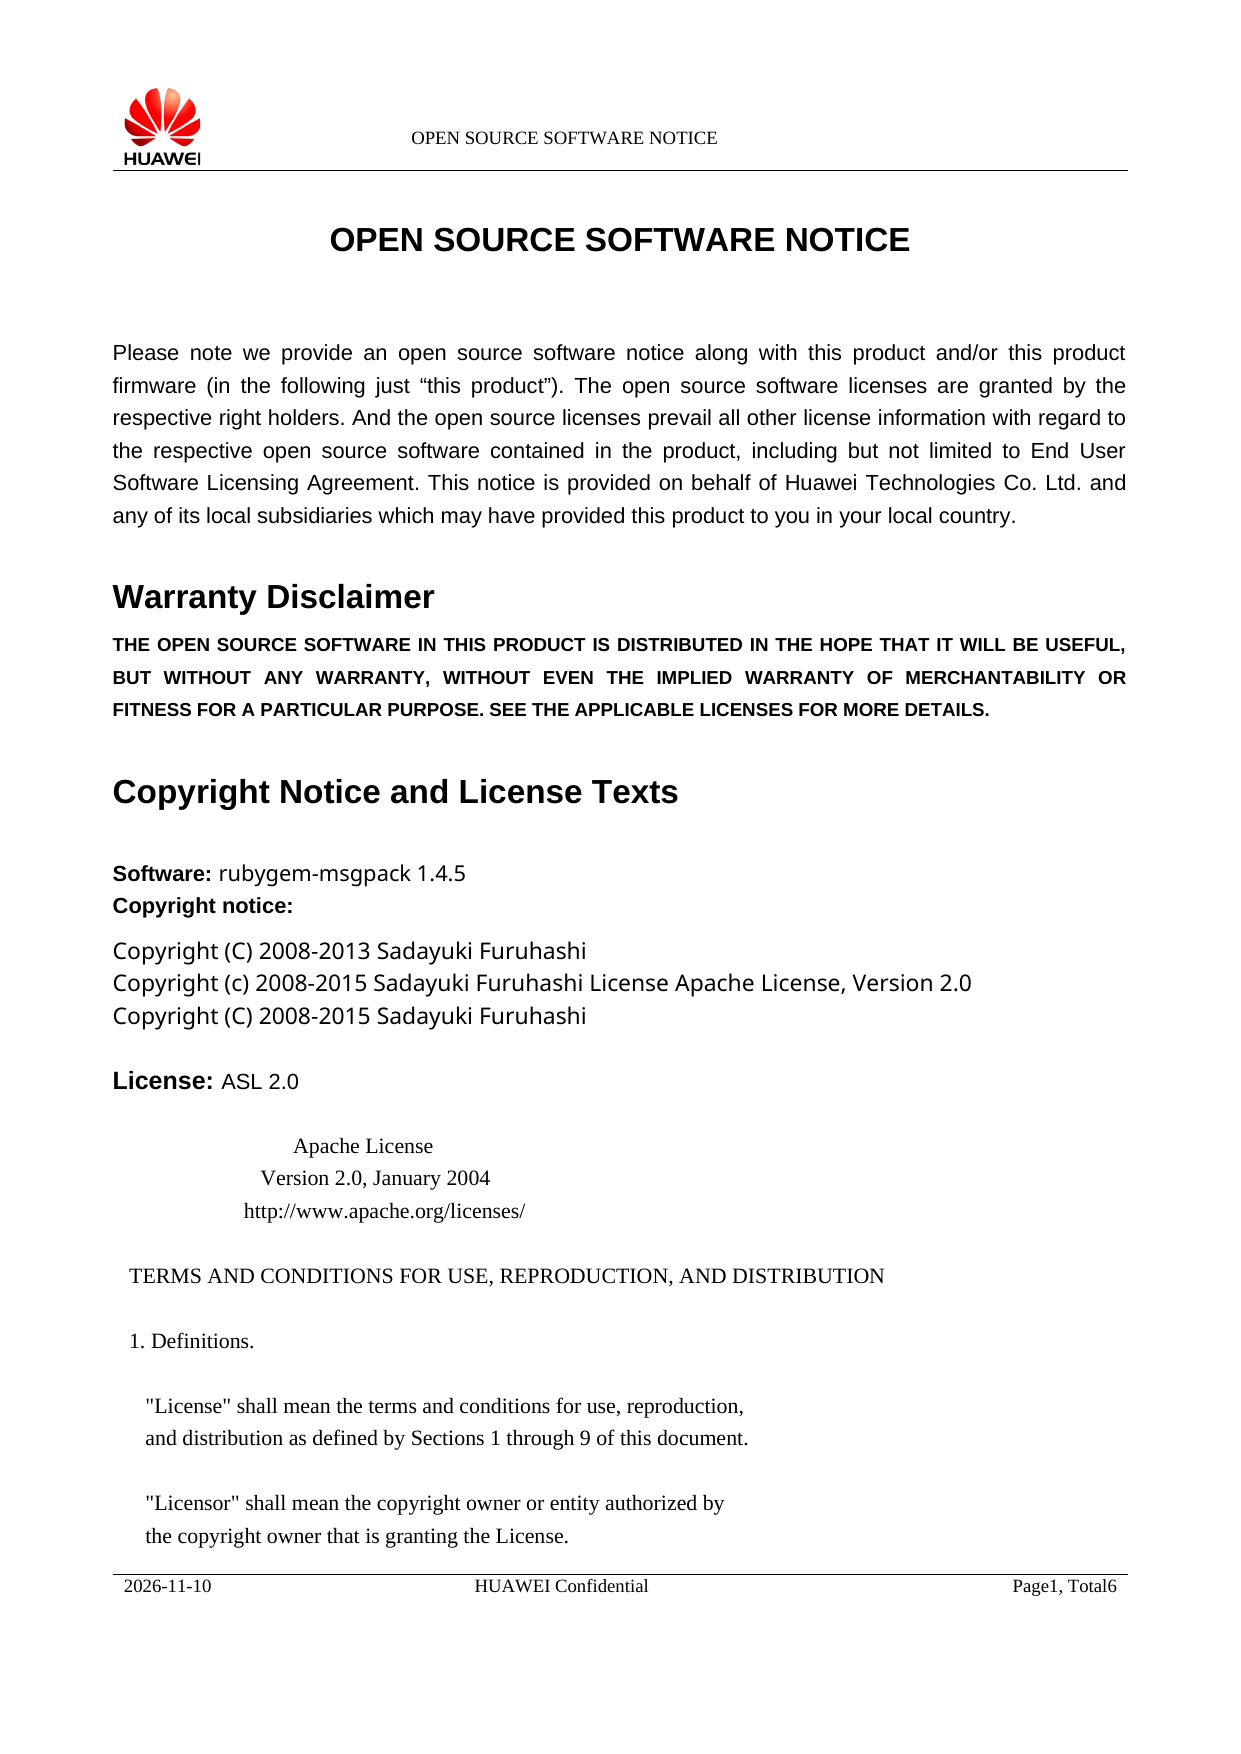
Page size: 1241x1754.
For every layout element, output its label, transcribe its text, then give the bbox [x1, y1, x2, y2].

text License: ASL 2.0 [112, 1064, 1128, 1096]
text Copyright Notice and License Texts [112, 759, 1128, 824]
text OPEN SOURCE SOFTWARE NOTICE [112, 206, 1128, 271]
text Copyright (C) 2008-2013 Sadayuki Furuhashi Copyright (c) 2008-2015 Sadayuki Furuhashi License Apache License, Version 2.0 Copyright (C) 2008-2015 Sadayuki Furuhashi [112, 934, 1128, 1064]
text Copyright notice: [112, 889, 1128, 921]
text The open source software in this product is distributed in the hope that it will be useful, but WITHOUT ANY WARRANTY, without even the implied warranty of MERCHANTABILITY or FITNESS FOR A PARTICULAR PURPOSE. See the applicable licenses for more details. [112, 629, 1128, 726]
text Please note we provide an open source software notice along with this product and/or this product firmware (in the following just “this product”). The open source software licenses are granted by the respective right holders. And the open source licenses prevail all other license information with regard to the respective open source software contained in the product, including but not limited to End User Software Licensing Agreement. This notice is provided on behalf of Huawei Technologies Co. Ltd. and any of its local subsidiaries which may have provided this product to you in your local country. [112, 336, 1128, 531]
picture [124, 88, 201, 165]
text Warranty Disclaimer [112, 564, 1128, 629]
title Software: rubygem-msgpack 1.4.5 [112, 856, 1128, 889]
